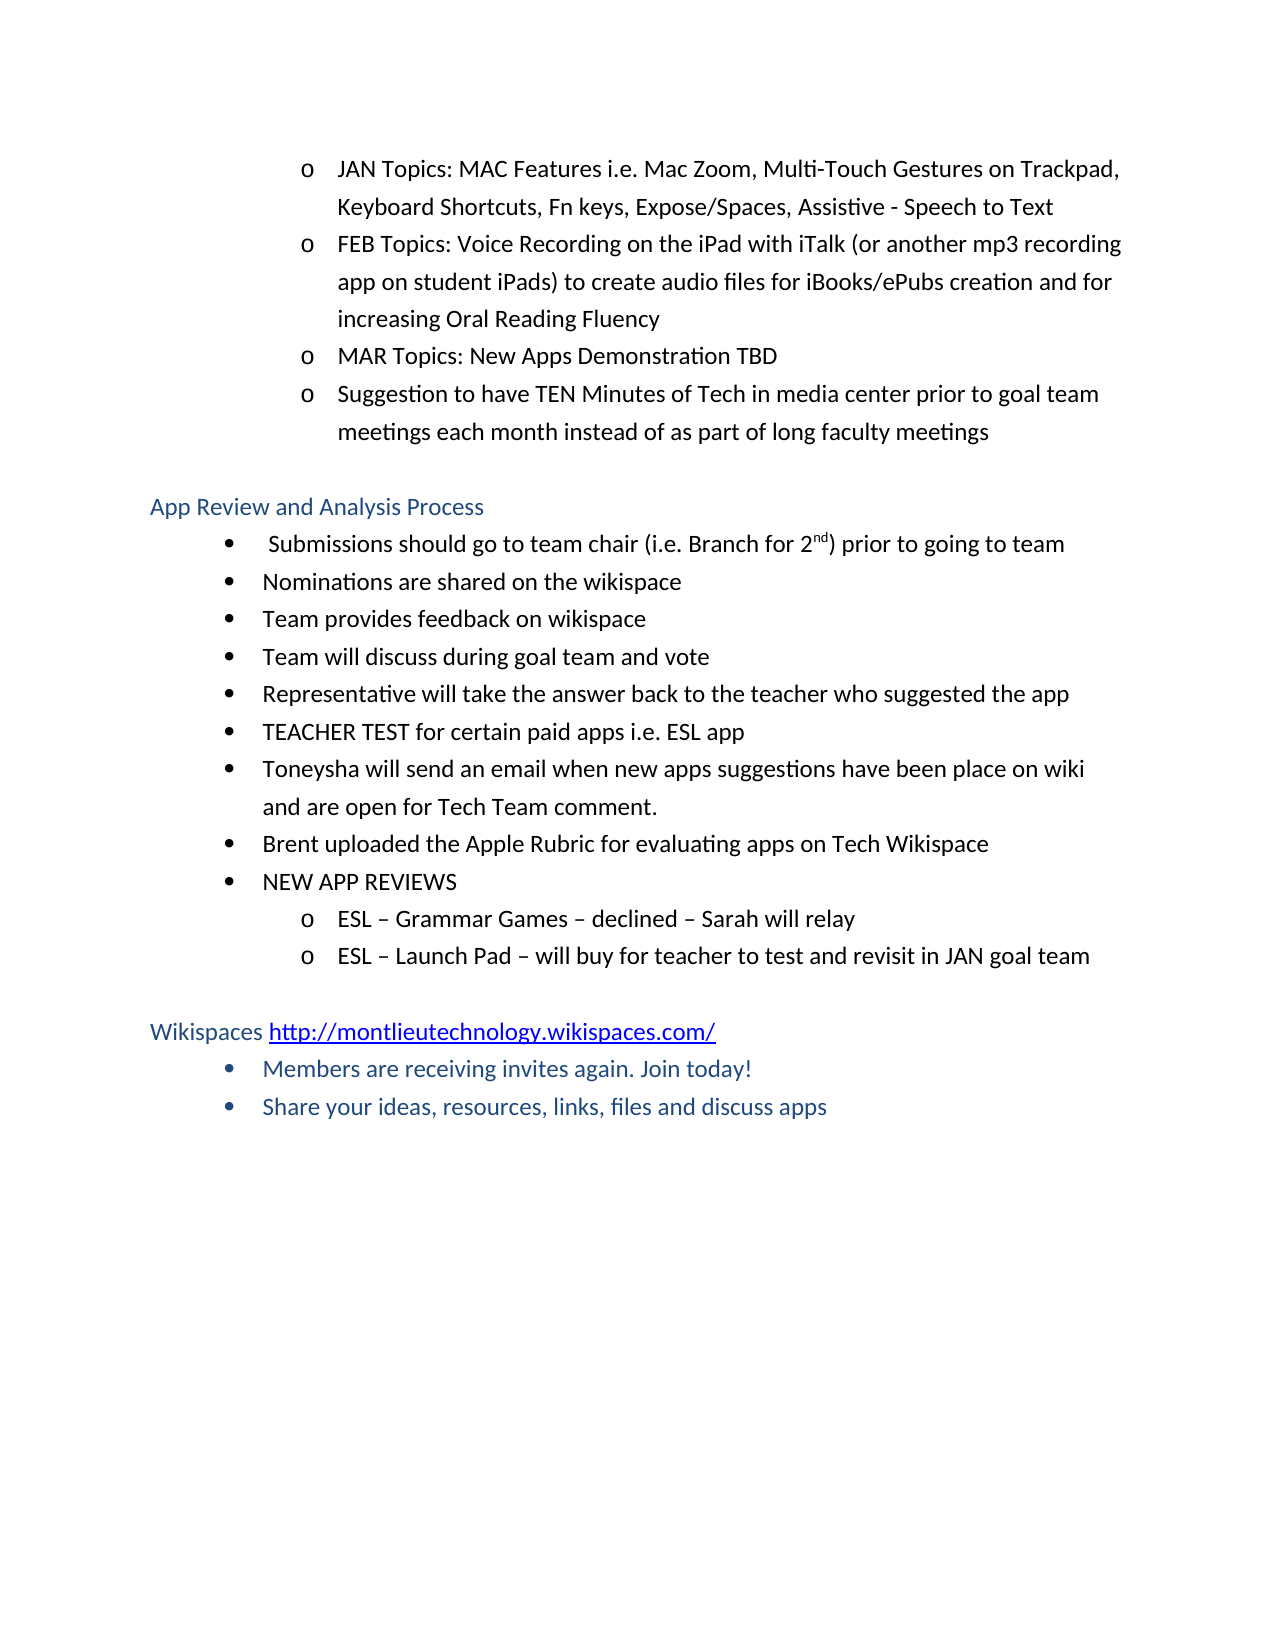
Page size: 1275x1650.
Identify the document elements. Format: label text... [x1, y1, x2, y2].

text Team provides feedback on wikispace [225, 600, 1125, 637]
text ESL – Launch Pad – will buy for teacher to test and revisit in JAN goal team [300, 937, 1125, 975]
text Nominations are shared on the wikispace [225, 562, 1125, 600]
text MAR Topics: New Apps Demonstration TBD [300, 337, 1125, 375]
text Wikispaces http://montlieutechnology.wikispaces.com/ [150, 1012, 1125, 1050]
text Brent uploaded the Apple Rubric for evaluating apps on Tech Wikispace [225, 825, 1125, 862]
text Team will discuss during goal team and vote [225, 637, 1125, 675]
text Suggestion to have TEN Minutes of Tech in media center prior to goal team meetings each month instead of as part of long faculty meetings [300, 375, 1125, 450]
text Members are receiving invites again. Join today! [225, 1050, 1125, 1087]
text App Review and Analysis Process [150, 487, 1125, 525]
text Representative will take the answer back to the teacher who suggested the app [225, 675, 1125, 712]
text Submissions should go to team chair (i.e. Branch for 2nd) prior to going to team [225, 525, 1125, 562]
text TEACHER TEST for certain paid apps i.e. ESL app [225, 712, 1125, 750]
text Share your ideas, resources, links, files and discuss apps [225, 1087, 1125, 1125]
text JAN Topics: MAC Features i.e. Mac Zoom, Multi-Touch Gestures on Trackpad, Keyboard Shortcuts, Fn keys, Expose/Spaces, Assistive - Speech to Text [300, 150, 1125, 225]
text ESL – Grammar Games – declined – Sarah will relay [300, 900, 1125, 937]
text NEW APP REVIEWS [225, 862, 1125, 900]
text Toneysha will send an email when new apps suggestions have been place on wiki and are open for Tech Team comment. [225, 750, 1125, 825]
text FEB Topics: Voice Recording on the iPad with iTalk (or another mp3 recording app on student iPads) to create audio files for iBooks/ePubs creation and for increasing Oral Reading Fluency [300, 225, 1125, 337]
